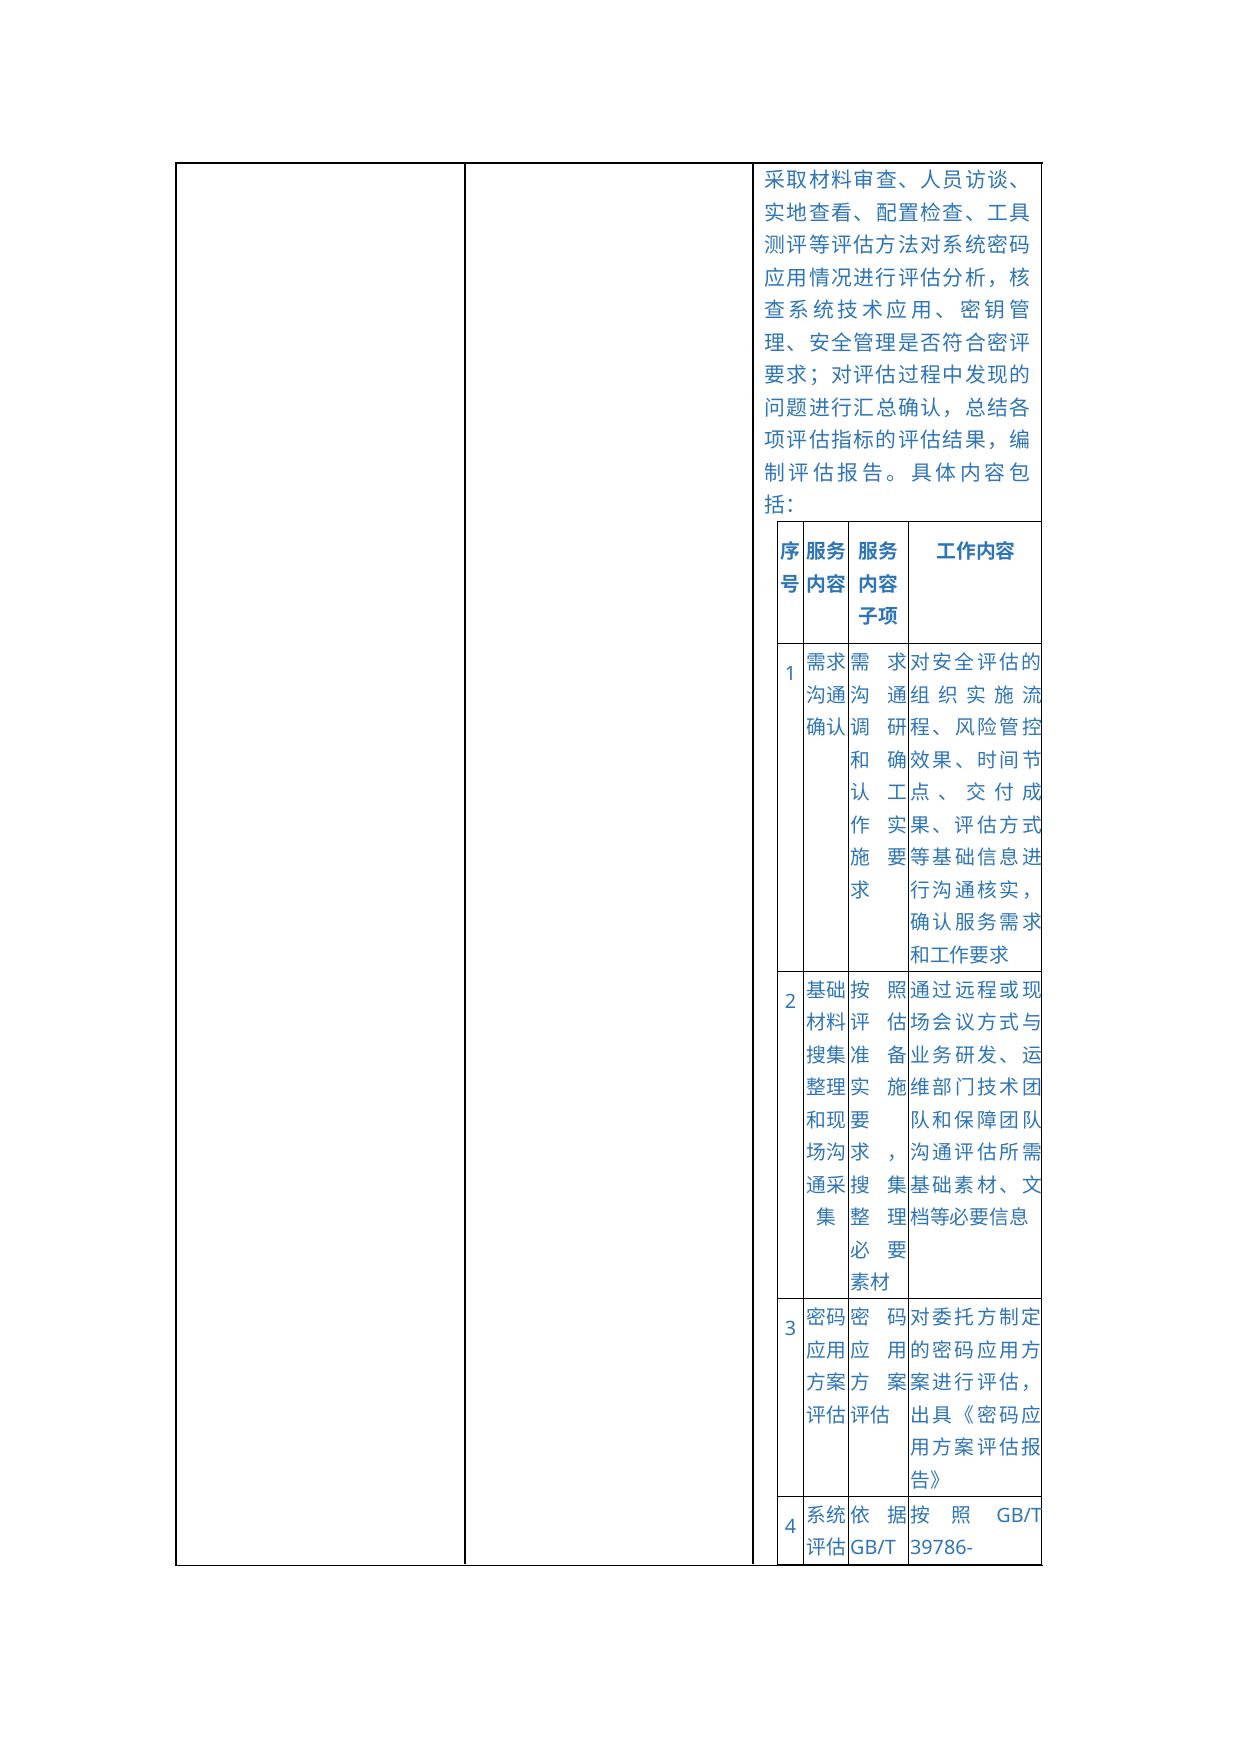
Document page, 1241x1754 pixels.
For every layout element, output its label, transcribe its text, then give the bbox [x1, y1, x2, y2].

table_cell 1 [177, 164, 464, 1564]
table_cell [754, 164, 1041, 1564]
table_cell [466, 164, 752, 1564]
